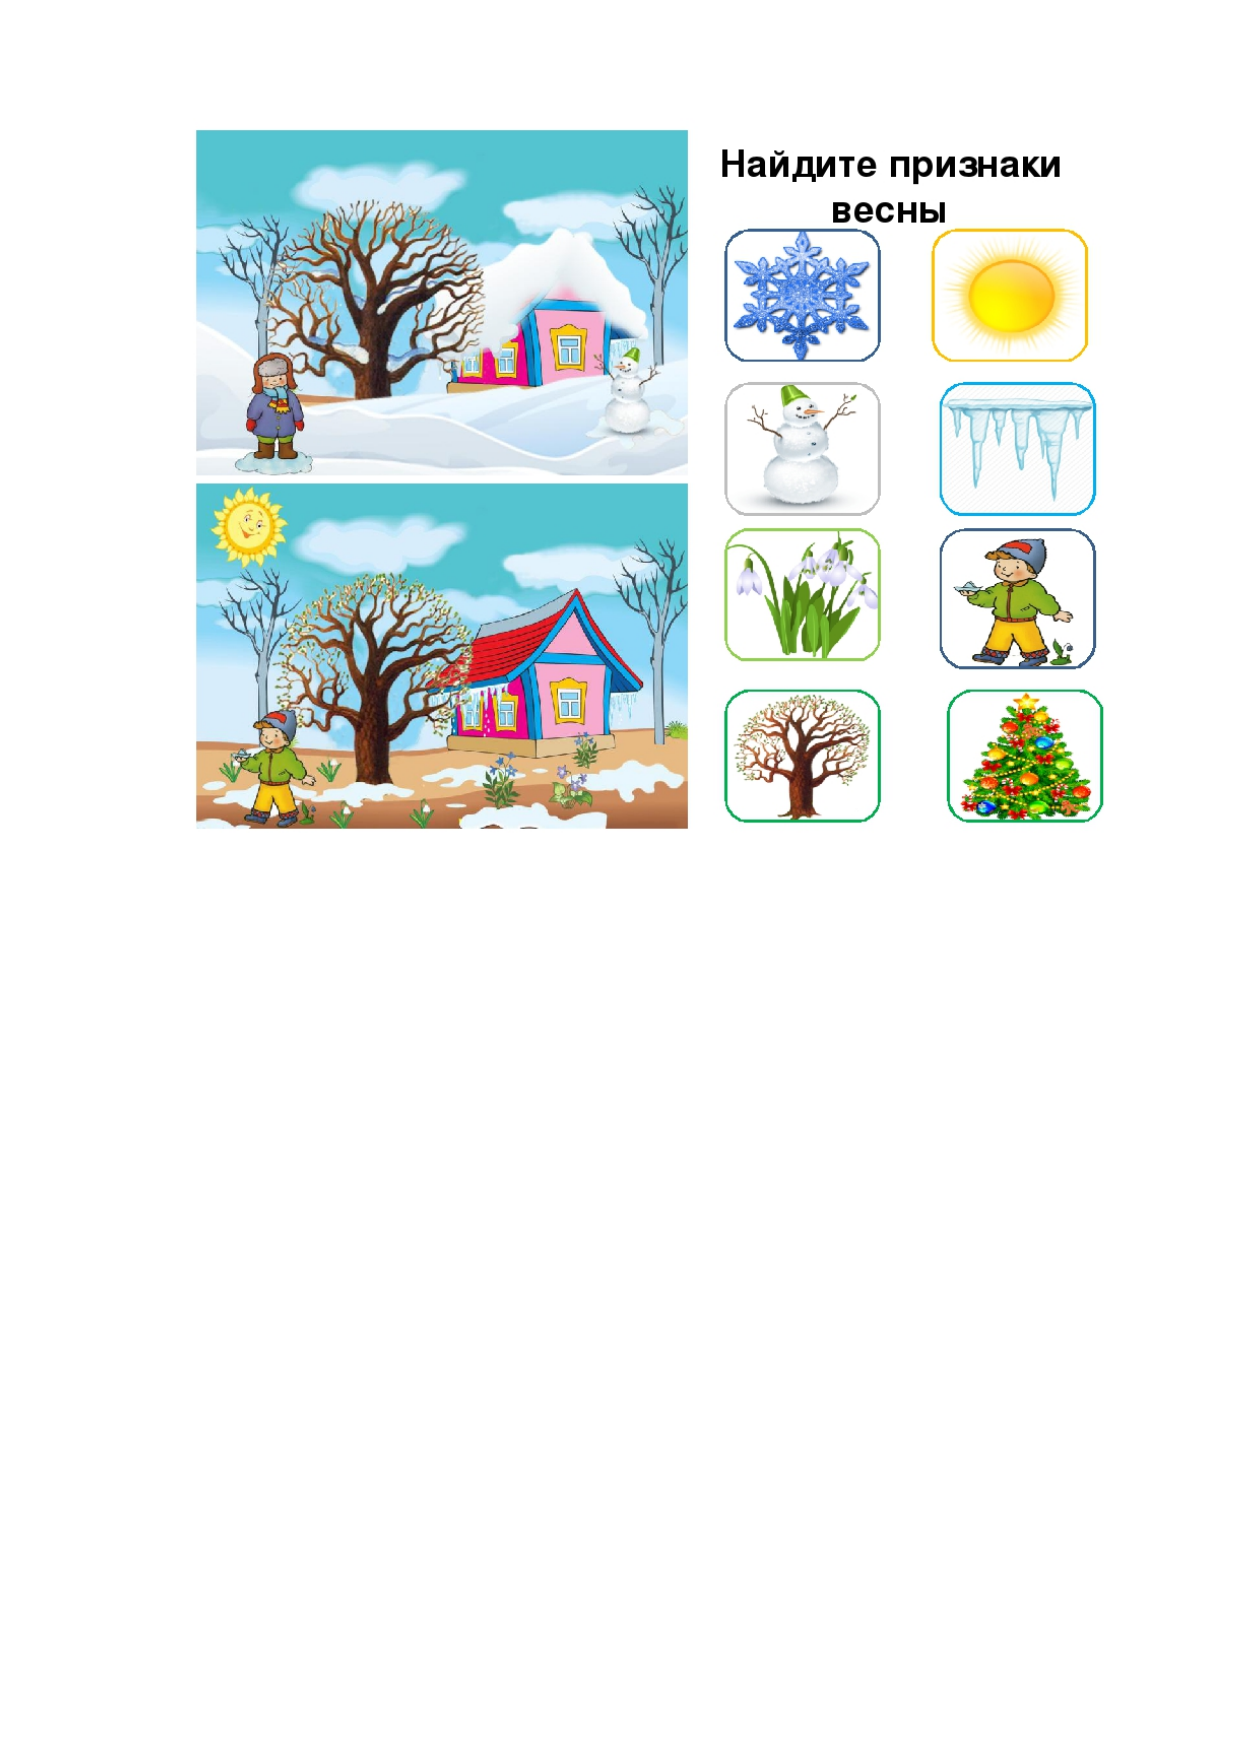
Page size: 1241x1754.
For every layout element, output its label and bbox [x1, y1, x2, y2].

picture [177, 118, 1152, 849]
